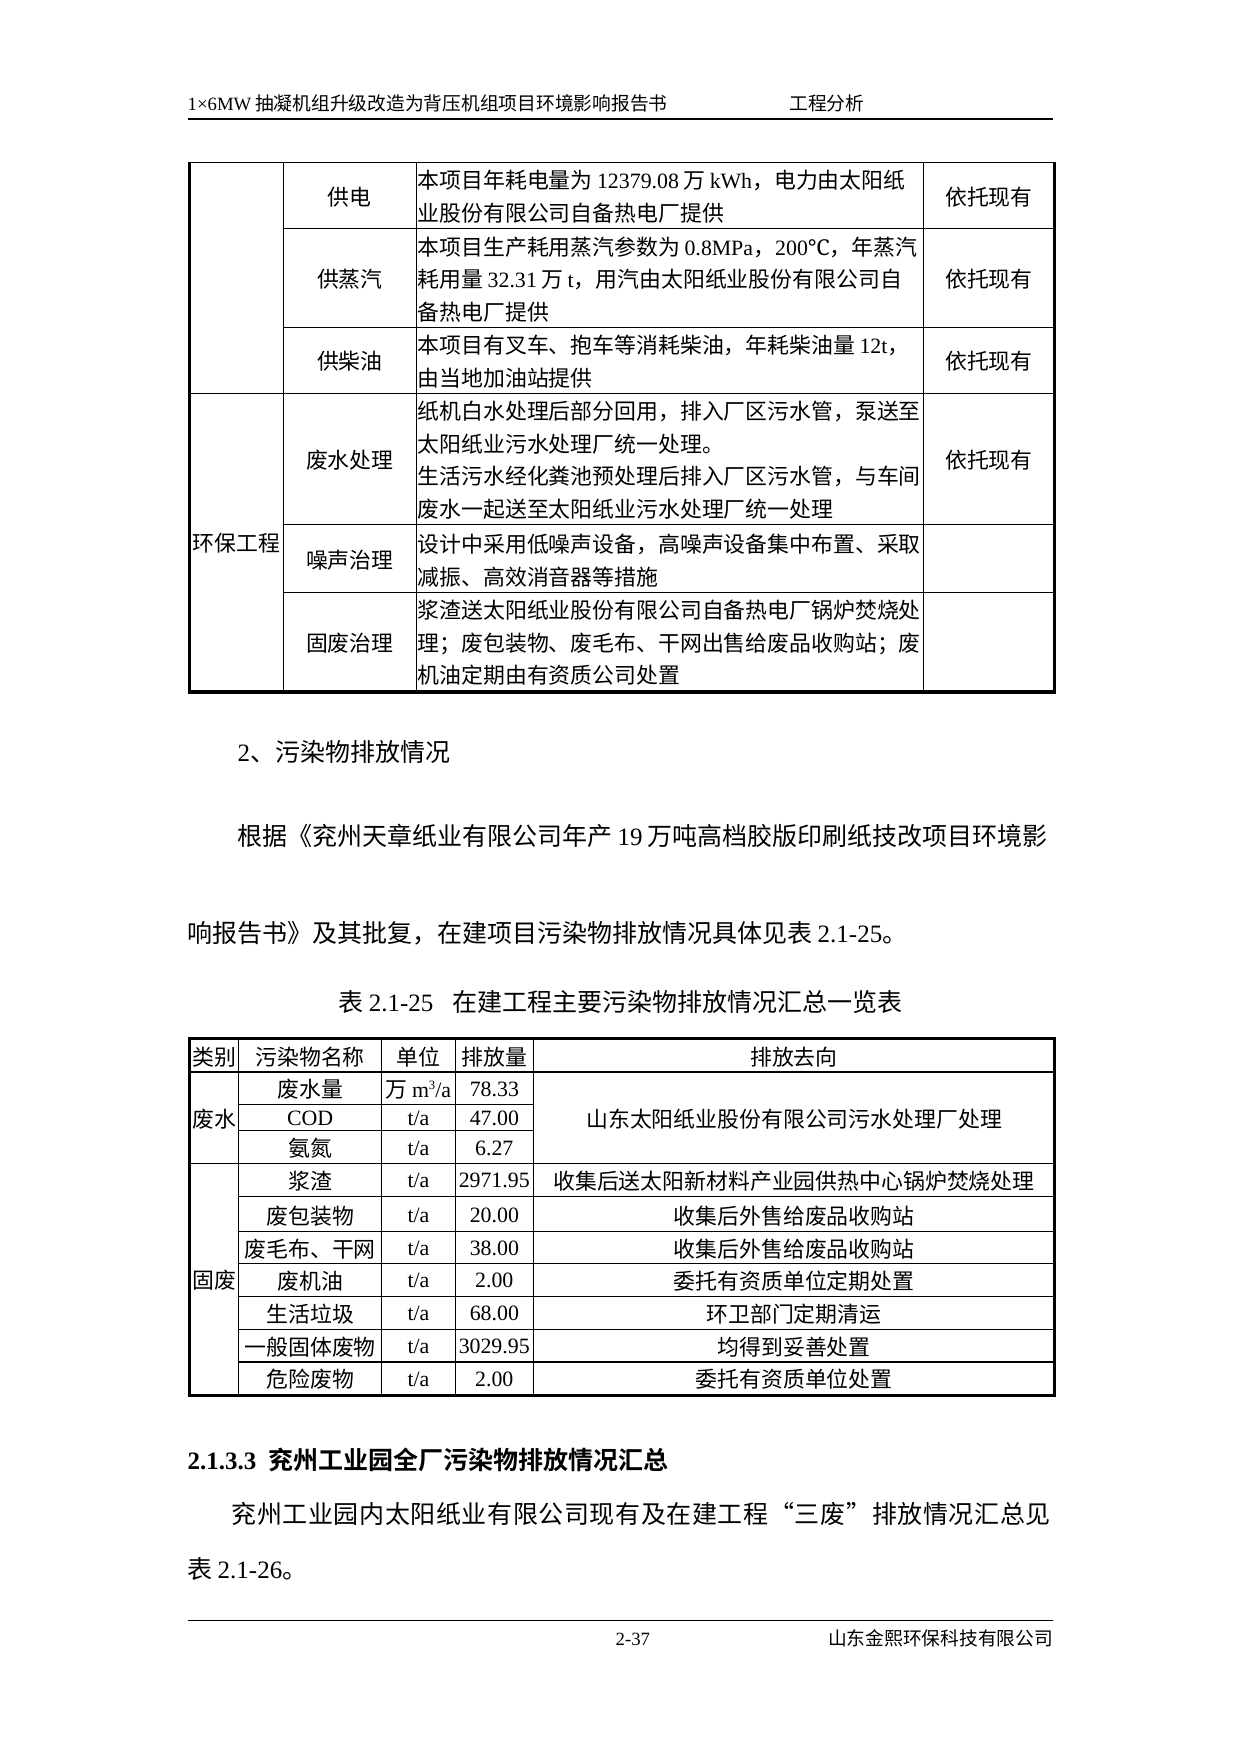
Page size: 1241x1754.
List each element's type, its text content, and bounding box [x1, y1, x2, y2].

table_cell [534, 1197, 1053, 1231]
text 2、污染物排放情况 [187, 718, 1053, 783]
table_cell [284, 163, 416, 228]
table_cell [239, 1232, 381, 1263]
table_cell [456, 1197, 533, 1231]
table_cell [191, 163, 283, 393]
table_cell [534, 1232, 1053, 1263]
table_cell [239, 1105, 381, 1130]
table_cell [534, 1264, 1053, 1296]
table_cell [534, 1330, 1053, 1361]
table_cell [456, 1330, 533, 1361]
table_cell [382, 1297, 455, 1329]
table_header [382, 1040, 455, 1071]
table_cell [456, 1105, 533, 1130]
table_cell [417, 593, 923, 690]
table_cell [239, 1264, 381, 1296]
text 根据《兖州天章纸业有限公司年产19万吨高档胶版印刷纸技改项目环境影响报告书》及其批复，在建项目污染物排放情况具体见表2.1-25。 [187, 802, 1053, 964]
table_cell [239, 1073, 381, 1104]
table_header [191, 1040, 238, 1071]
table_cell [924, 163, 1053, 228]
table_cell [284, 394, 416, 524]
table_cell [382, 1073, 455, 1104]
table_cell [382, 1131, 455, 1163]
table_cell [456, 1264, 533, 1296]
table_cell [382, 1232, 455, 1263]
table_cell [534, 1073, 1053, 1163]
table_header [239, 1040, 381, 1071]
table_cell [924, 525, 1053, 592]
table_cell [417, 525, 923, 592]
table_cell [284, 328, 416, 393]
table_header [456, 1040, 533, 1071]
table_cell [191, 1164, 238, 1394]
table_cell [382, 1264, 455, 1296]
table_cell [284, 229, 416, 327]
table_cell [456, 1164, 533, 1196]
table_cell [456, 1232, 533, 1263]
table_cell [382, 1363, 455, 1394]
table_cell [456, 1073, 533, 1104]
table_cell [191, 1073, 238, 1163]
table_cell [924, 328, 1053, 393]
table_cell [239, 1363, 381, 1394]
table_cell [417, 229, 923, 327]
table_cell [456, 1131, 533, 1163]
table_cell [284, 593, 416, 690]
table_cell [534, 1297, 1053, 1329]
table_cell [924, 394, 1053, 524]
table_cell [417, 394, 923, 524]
subtitle 2.1.3.3 兖州工业园全厂污染物排放情况汇总 [187, 1440, 1053, 1477]
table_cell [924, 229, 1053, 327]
text 兖州工业园内太阳纸业有限公司现有及在建工程“三废”排放情况汇总见表2.1-26。 [187, 1495, 1053, 1585]
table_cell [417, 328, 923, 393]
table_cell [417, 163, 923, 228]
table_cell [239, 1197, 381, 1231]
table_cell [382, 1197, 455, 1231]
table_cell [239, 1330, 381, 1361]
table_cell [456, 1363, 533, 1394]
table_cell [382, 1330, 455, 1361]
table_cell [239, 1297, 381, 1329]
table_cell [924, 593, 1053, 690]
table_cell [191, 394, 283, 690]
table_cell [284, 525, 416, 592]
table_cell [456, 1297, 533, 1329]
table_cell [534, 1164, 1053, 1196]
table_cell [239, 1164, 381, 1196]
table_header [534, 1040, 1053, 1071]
subtitle 表2.1-25 在建工程主要污染物排放情况汇总一览表 [187, 982, 1053, 1018]
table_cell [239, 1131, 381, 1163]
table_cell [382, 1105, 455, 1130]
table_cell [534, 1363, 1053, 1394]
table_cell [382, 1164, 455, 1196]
